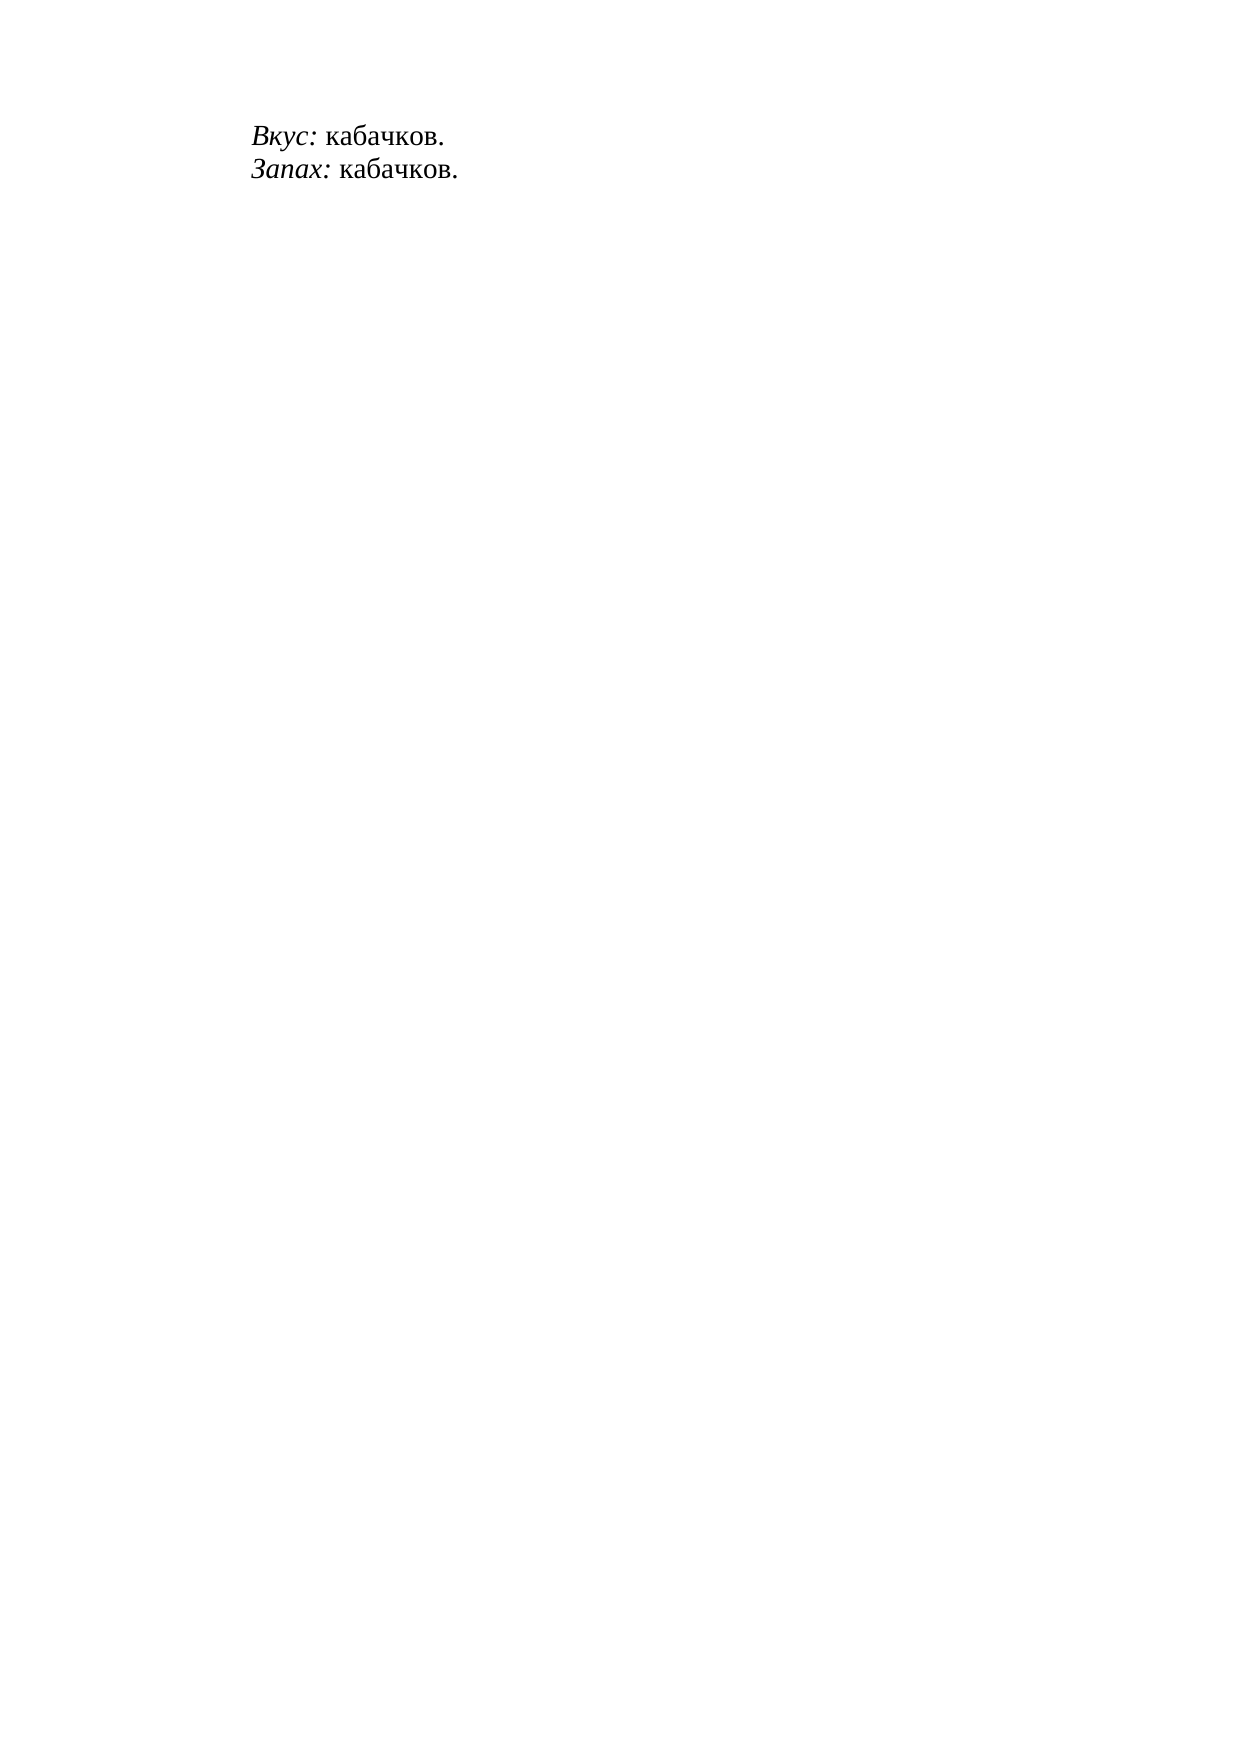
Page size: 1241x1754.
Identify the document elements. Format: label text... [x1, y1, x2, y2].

text Вкус: кабачков. [177, 118, 1152, 152]
text Запах: кабачков. [177, 152, 1152, 185]
